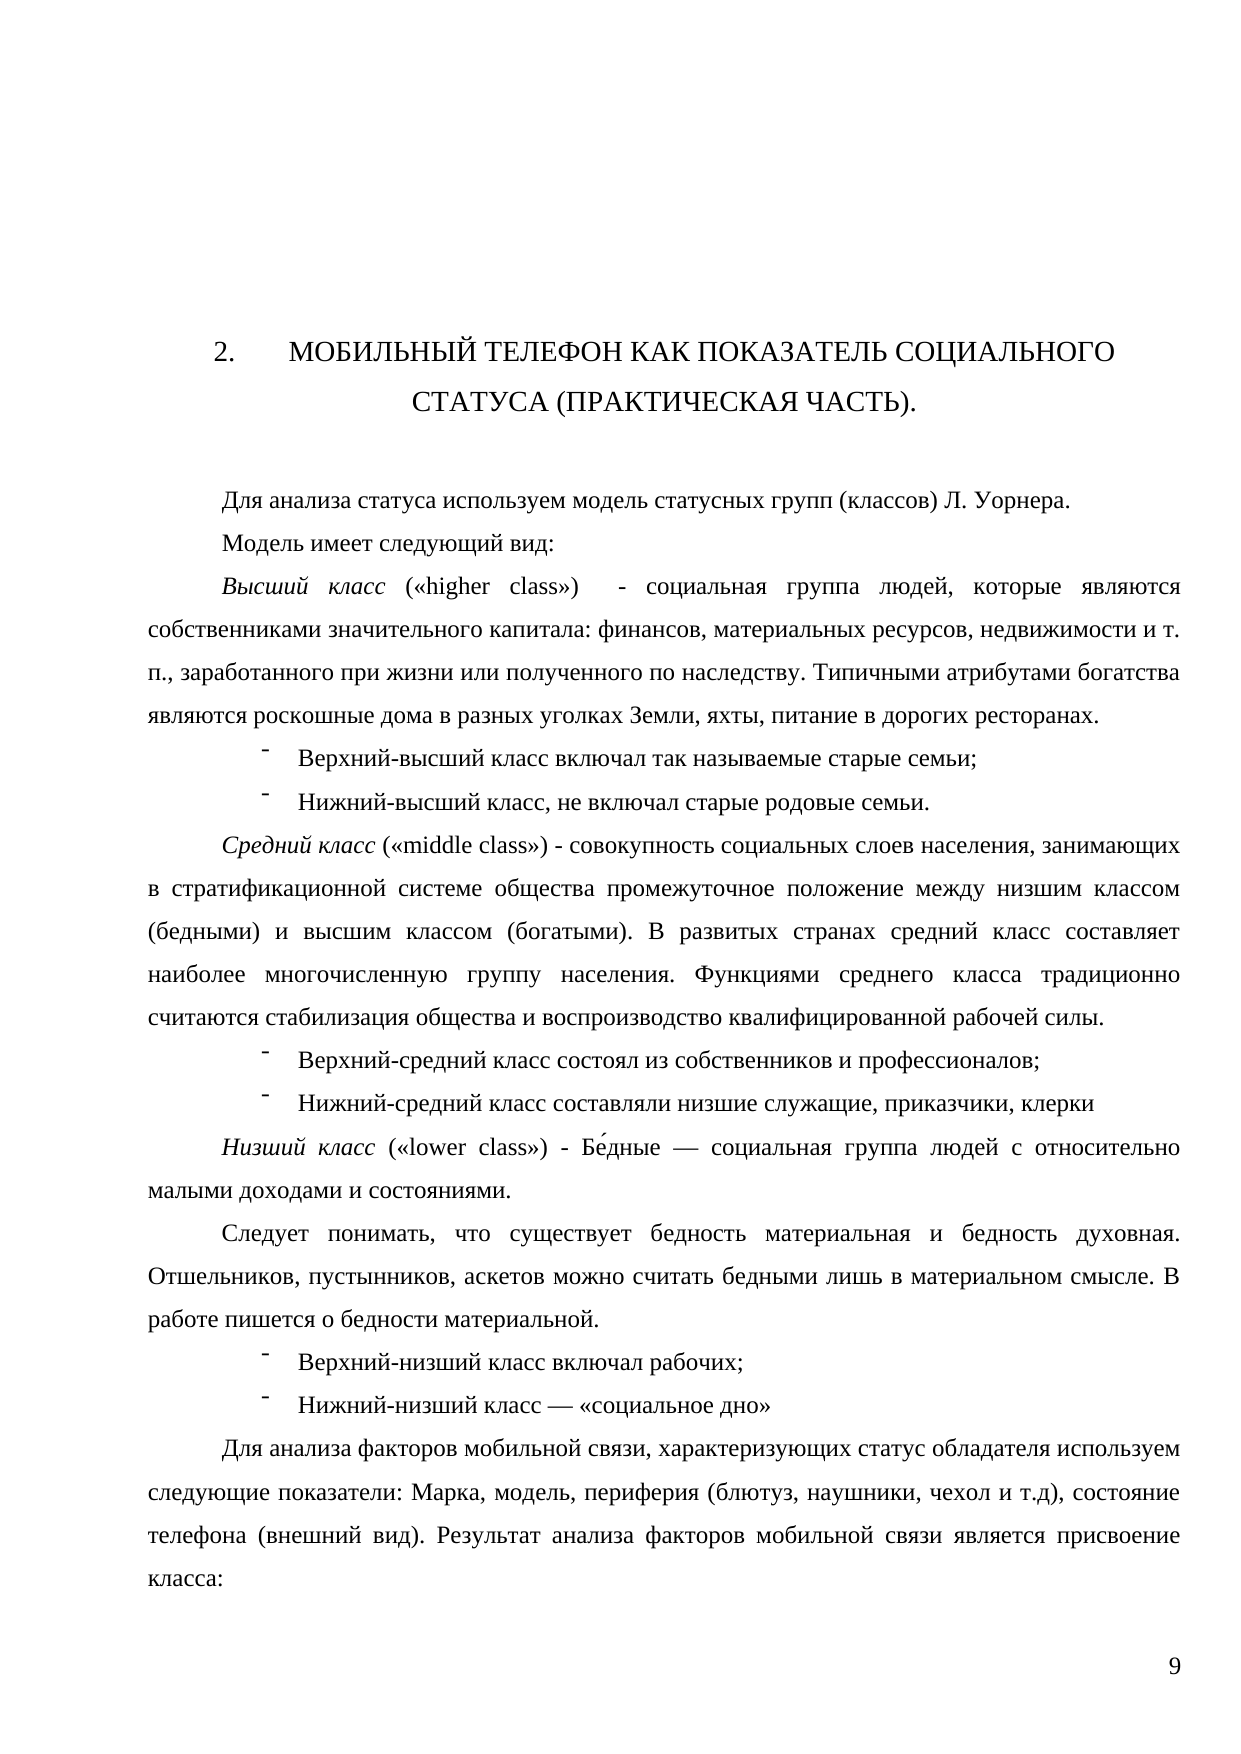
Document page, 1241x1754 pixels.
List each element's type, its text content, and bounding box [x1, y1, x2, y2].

list Верхний-низший класс включал рабочих; [260, 1347, 1181, 1376]
list Нижний-высший класс, не включал старые родовые семьи. [260, 787, 1181, 815]
text Следует понимать, что существует бедность материальная и бедность духовная. Отшельников, пустынников, аскетов можно считать бедными лишь в материальном смысле. В работе пишется о бедности материальной. [148, 1218, 1181, 1333]
list Нижний-низший класс — «социальное дно» [260, 1390, 1181, 1419]
list Нижний-средний класс составляли низшие служащие, приказчики, клерки [260, 1088, 1181, 1117]
text Для анализа статуса используем модель статусных групп (классов) Л. Уорнера. [148, 485, 1181, 513]
text Для анализа факторов мобильной связи, характеризующих статус обладателя используем следующие показатели: Марка, модель, периферия (блютуз, наушники, чехол и т.д), состояние телефона (внешний вид). Результат анализа факторов мобильной связи является присвоение класса: [148, 1433, 1181, 1592]
list Мобильный телефон как показатель социального статуса (практическая часть). [148, 334, 1181, 418]
text Низший класс («lower class») - Бе́дные — социальная группа людей с относительно малыми доходами и состояниями. [148, 1132, 1181, 1203]
list Верхний-высший класс включал так называемые старые семьи; [260, 743, 1181, 772]
text Модель имеет следующий вид: [148, 528, 1181, 557]
text Средний класс («middle class») - совокупность социальных слоев населения, занимающих в стратификационной системе общества промежуточное положение между низшим классом (бедными) и высшим классом (богатыми). В развитых странах средний класс составляет наиболее многочисленную группу населения. Функциями среднего класса традиционно считаются стабилизация общества и воспроизводство квалифицированной рабочей силы. [148, 830, 1181, 1031]
text Высший класс («higher class») - социальная группа людей, которые являются собственниками значительного капитала: финансов, материальных ресурсов, недвижимости и т. п., заработанного при жизни или полученного по наследству. Типичными атрибутами богатства являются роскошные дома в разных уголках Земли, яхты, питание в дорогих ресторанах. [148, 571, 1181, 729]
list Верхний-средний класс состоял из собственников и профессионалов; [260, 1045, 1181, 1074]
